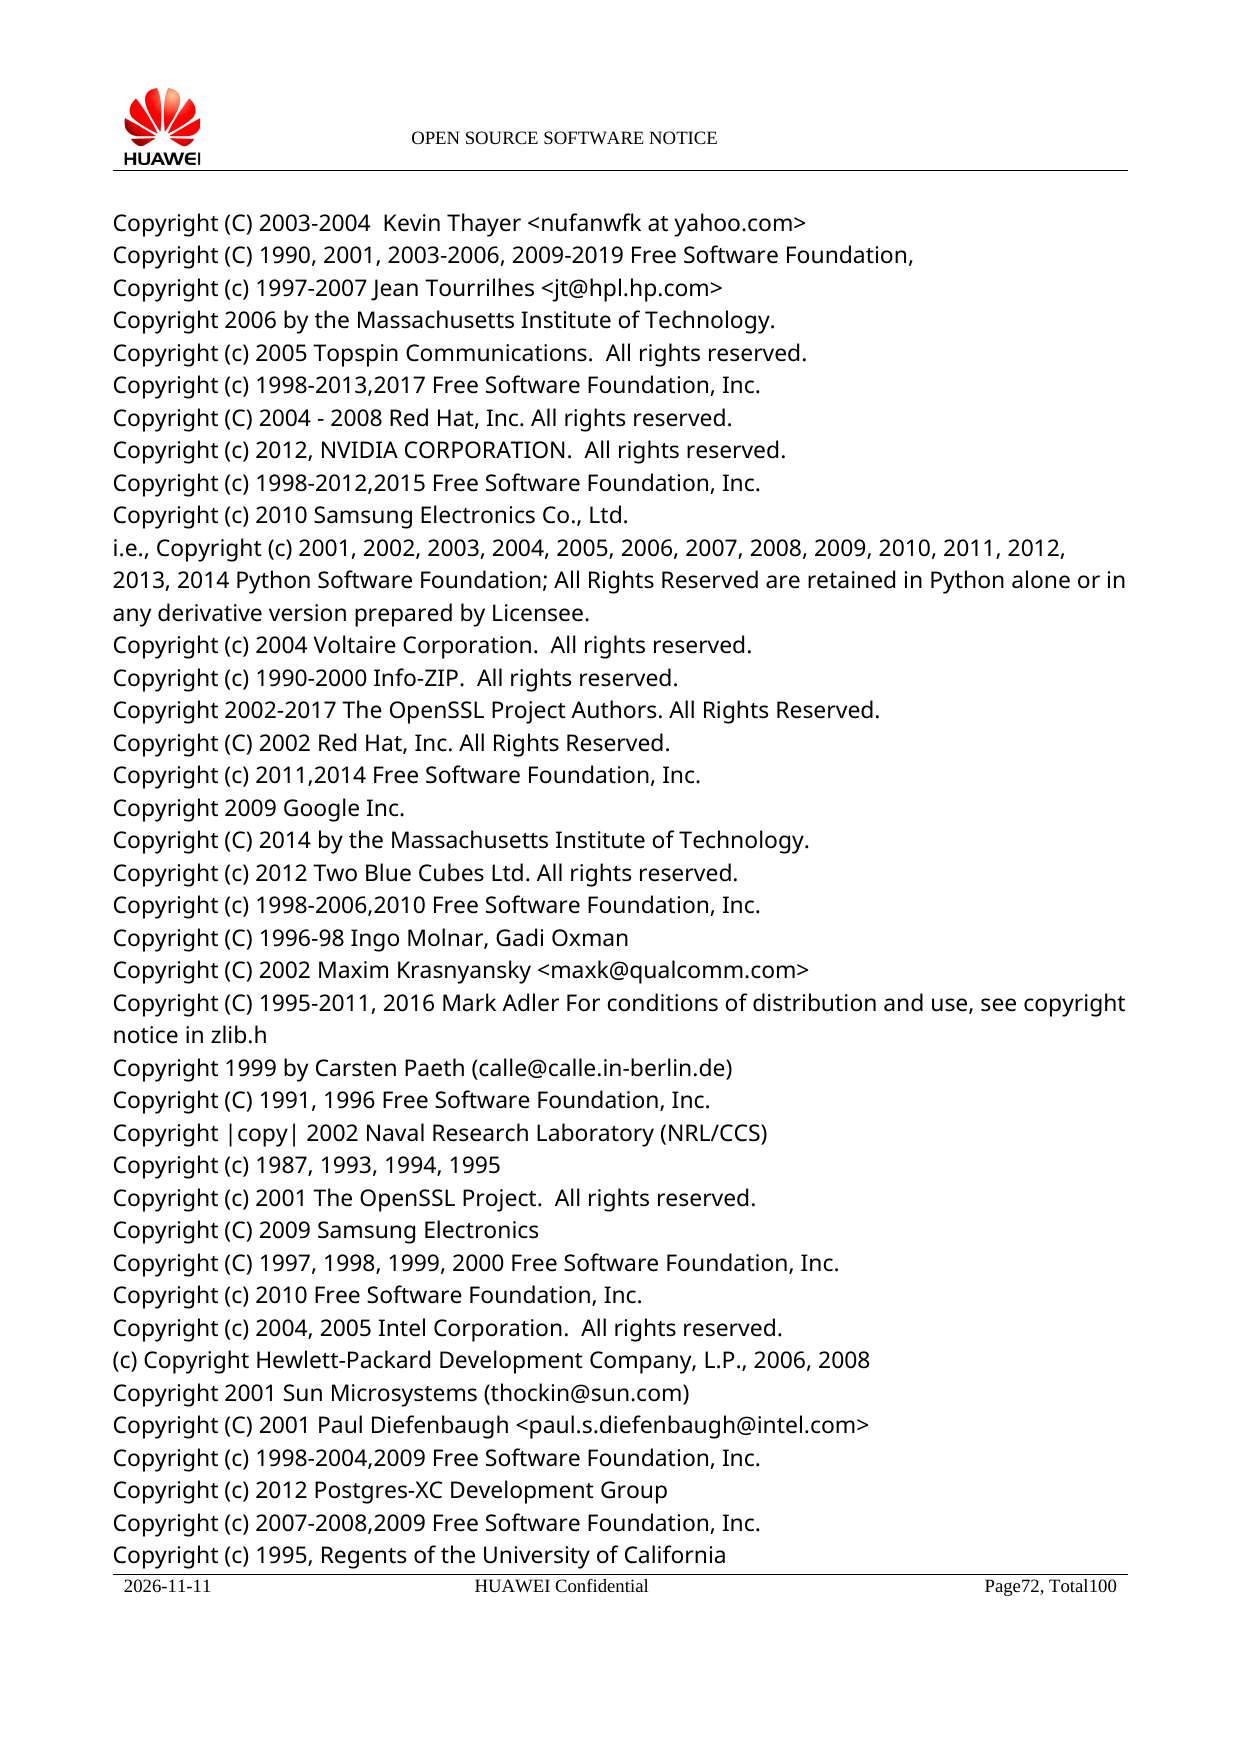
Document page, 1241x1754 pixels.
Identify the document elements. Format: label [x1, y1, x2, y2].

picture [124, 88, 201, 165]
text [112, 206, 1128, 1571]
